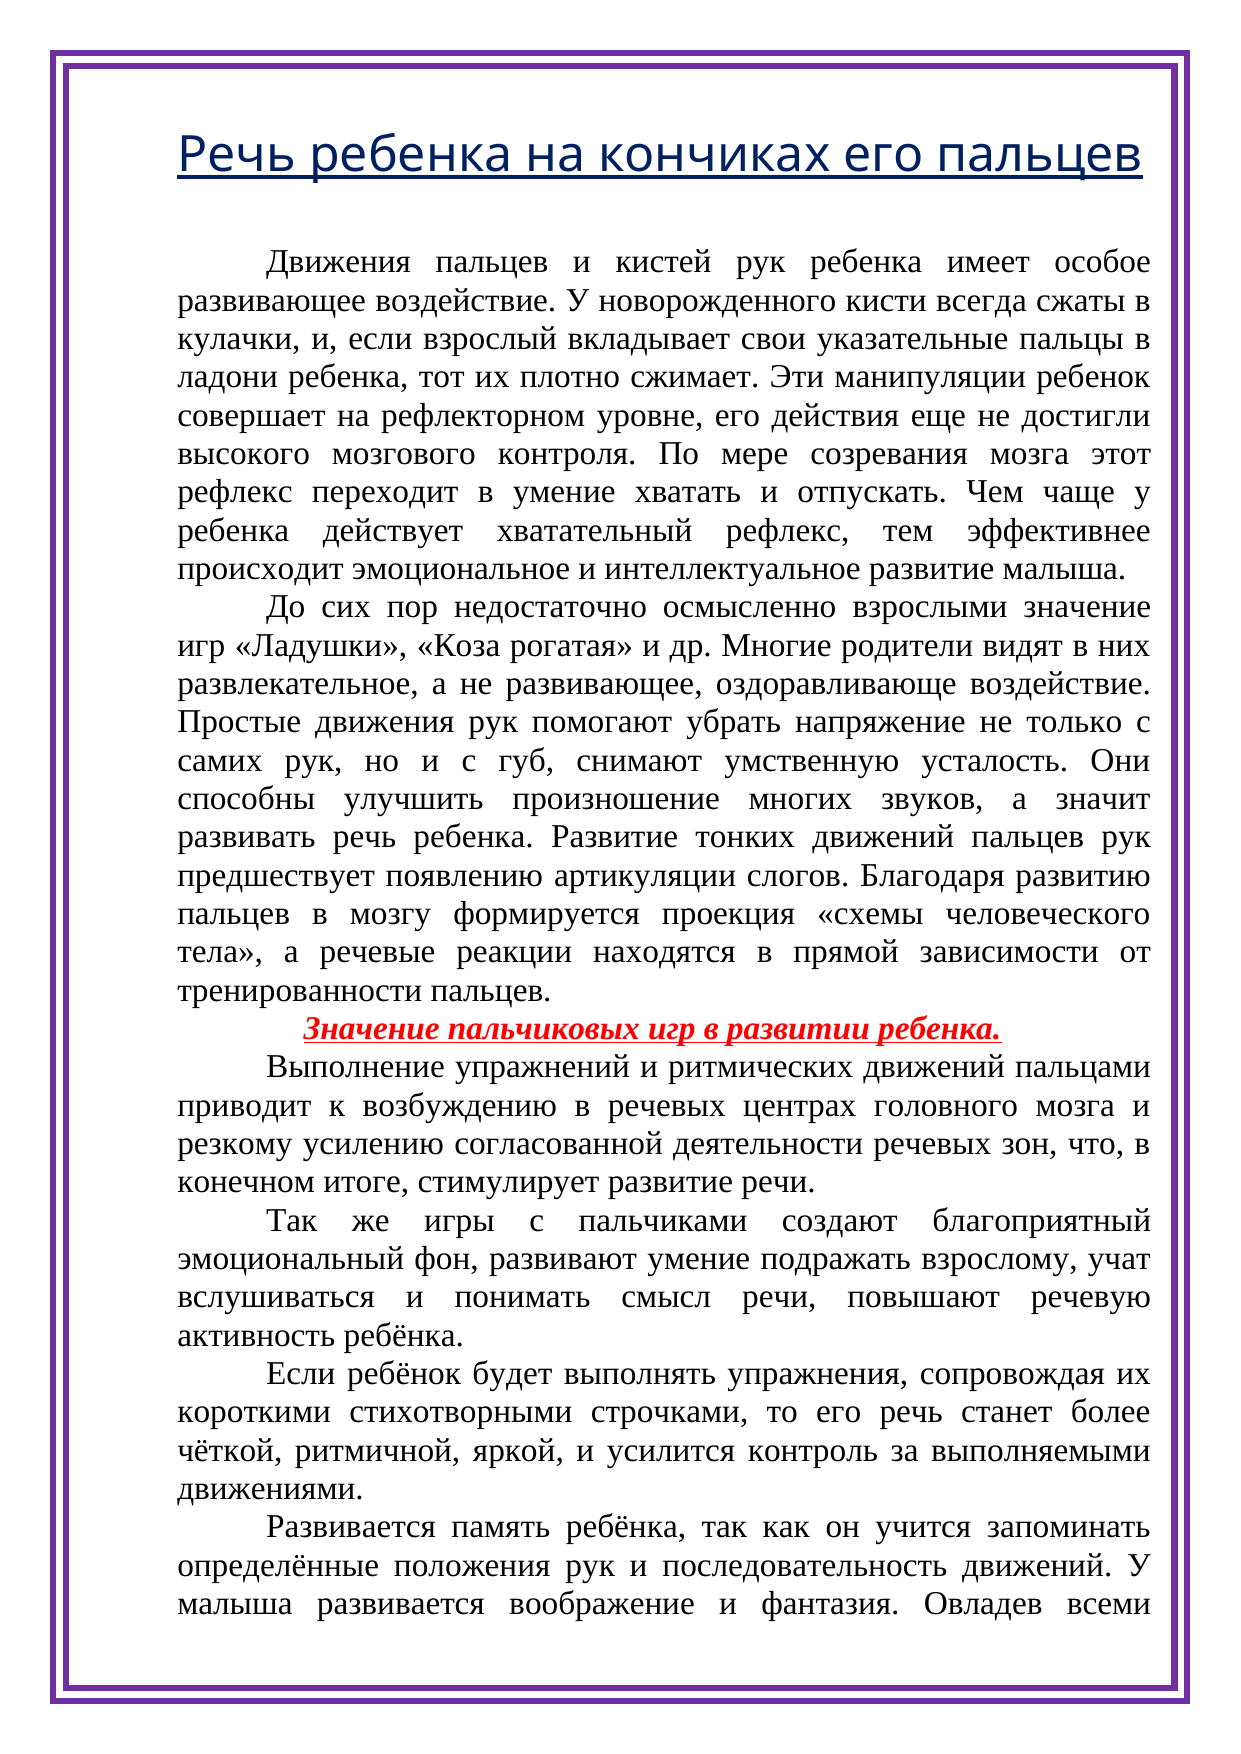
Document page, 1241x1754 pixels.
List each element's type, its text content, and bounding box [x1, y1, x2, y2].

text Выполнение упражнений и ритмических движений пальцами приводит к возбуждению в речевых центрах головного мозга и резкому усилению согласованной деятельности речевых зон, что, в конечном итоге, стимулирует развитие речи. [177, 1047, 1152, 1200]
text Речь ребенка на кончиках его пальцев [177, 118, 1152, 186]
text До сих пор недостаточно осмысленно взрослыми значение игр «Ладушки», «Коза рогатая» и др. Многие родители видят в них развлекательное, а не развивающее, оздоравливающе воздействие. Простые движения рук помогают убрать напряжение не только с самих рук, но и с губ, снимают умственную усталость. Они способны улучшить произношение многих звуков, а значит развивать речь ребенка. Развитие тонких движений пальцев рук предшествует появлению артикуляции слогов. Благодаря развитию пальцев в мозгу формируется проекция «схемы человеческого тела», а речевые реакции находятся в прямой зависимости от тренированности пальцев. [177, 587, 1152, 1008]
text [177, 1507, 1152, 1622]
text Так же игры с пальчиками создают благоприятный эмоциональный фон, развивают умение подражать взрослому, учат вслушиваться и понимать смысл речи, повышают речевую активность ребёнка. [177, 1200, 1152, 1353]
list Значение пальчиковых игр в развитии ребенка. [303, 1008, 1152, 1047]
text Движения пальцев и кистей рук ребенка имеет особое развивающее воздействие. У новорожденного кисти всегда сжаты в кулачки, и, если взрослый вкладывает свои указательные пальцы в ладони ребенка, тот их плотно сжимает. Эти манипуляции ребенок совершает на рефлекторном уровне, его действия еще не достигли высокого мозгового контроля. По мере созревания мозга этот рефлекс переходит в умение хватать и отпускать. Чем чаще у ребенка действует хватательный рефлекс, тем эффективнее происходит эмоциональное и интеллектуальное развитие малыша. [177, 242, 1152, 587]
text Если ребёнок будет выполнять упражнения, сопровождая их короткими стихотворными строчками, то его речь станет более чёткой, ритмичной, яркой, и усилится контроль за выполняемыми движениями. [177, 1353, 1152, 1507]
